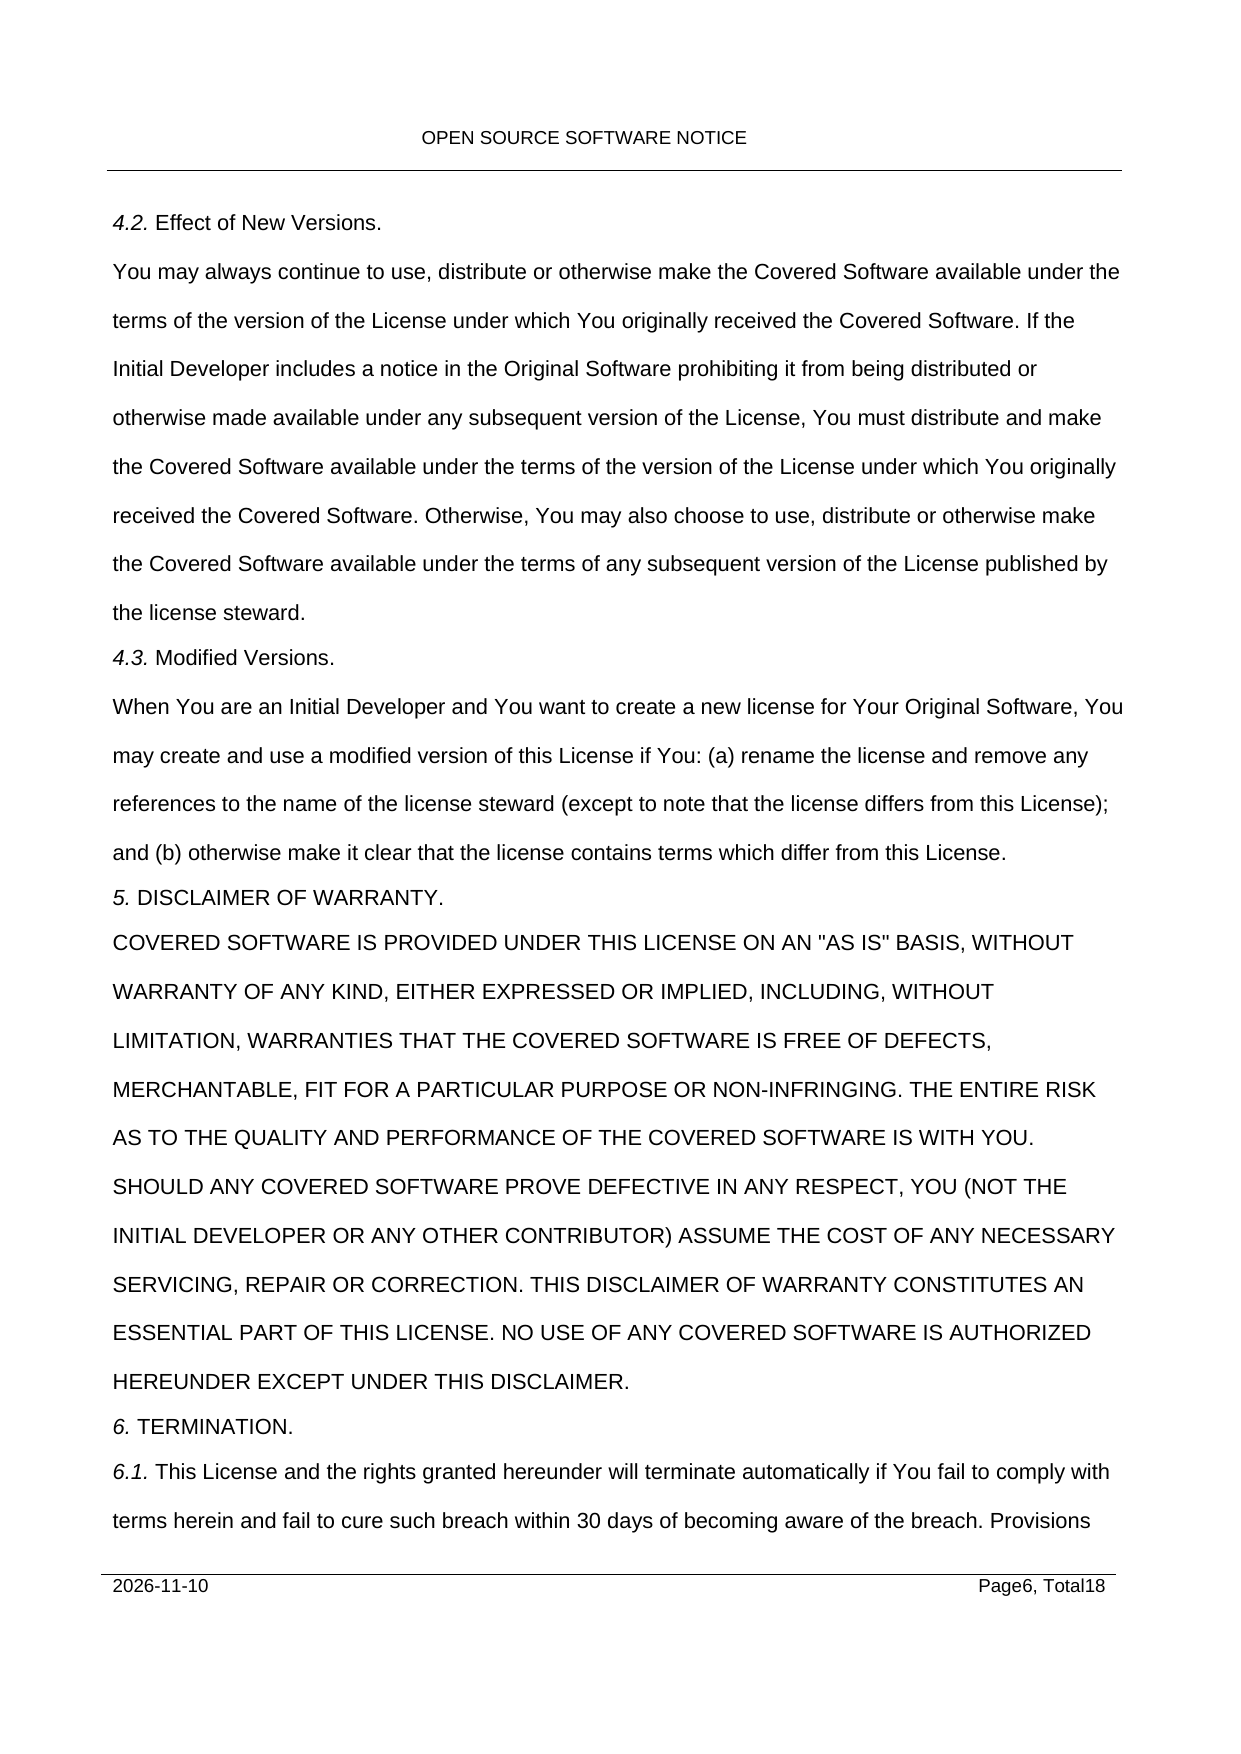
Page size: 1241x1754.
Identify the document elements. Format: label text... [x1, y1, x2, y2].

text 6. TERMINATION. [112, 1411, 1128, 1443]
text 5. DISCLAIMER OF WARRANTY. [112, 882, 1128, 914]
text 4.2. Effect of New Versions. You may always continue to use, distribute or otherwise make the Covered Software available under the terms of the version of the License under which You originally received the Covered Software. If the Initial Developer includes a notice in the Original Software prohibiting it from being distributed or otherwise made available under any subsequent version of the License, You must distribute and make the Covered Software available under the terms of the version of the License under which You originally received the Covered Software. Otherwise, You may also choose to use, distribute or otherwise make the Covered Software available under the terms of any subsequent version of the License published by the license steward. [112, 206, 1128, 629]
text 4.3. Modified Versions. When You are an Initial Developer and You want to create a new license for Your Original Software, You may create and use a modified version of this License if You: (a) rename the license and remove any references to the name of the license steward (except to note that the license differs from this License); and (b) otherwise make it clear that the license contains terms which differ from this License. [112, 641, 1128, 869]
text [112, 1456, 1128, 1537]
text COVERED SOFTWARE IS PROVIDED UNDER THIS LICENSE ON AN "AS IS" BASIS, WITHOUT WARRANTY OF ANY KIND, EITHER EXPRESSED OR IMPLIED, INCLUDING, WITHOUT LIMITATION, WARRANTIES THAT THE COVERED SOFTWARE IS FREE OF DEFECTS, MERCHANTABLE, FIT FOR A PARTICULAR PURPOSE OR NON-INFRINGING. THE ENTIRE RISK AS TO THE QUALITY AND PERFORMANCE OF THE COVERED SOFTWARE IS WITH YOU. SHOULD ANY COVERED SOFTWARE PROVE DEFECTIVE IN ANY RESPECT, YOU (NOT THE INITIAL DEVELOPER OR ANY OTHER CONTRIBUTOR) ASSUME THE COST OF ANY NECESSARY SERVICING, REPAIR OR CORRECTION. THIS DISCLAIMER OF WARRANTY CONSTITUTES AN ESSENTIAL PART OF THIS LICENSE. NO USE OF ANY COVERED SOFTWARE IS AUTHORIZED HEREUNDER EXCEPT UNDER THIS DISCLAIMER. [112, 927, 1128, 1398]
